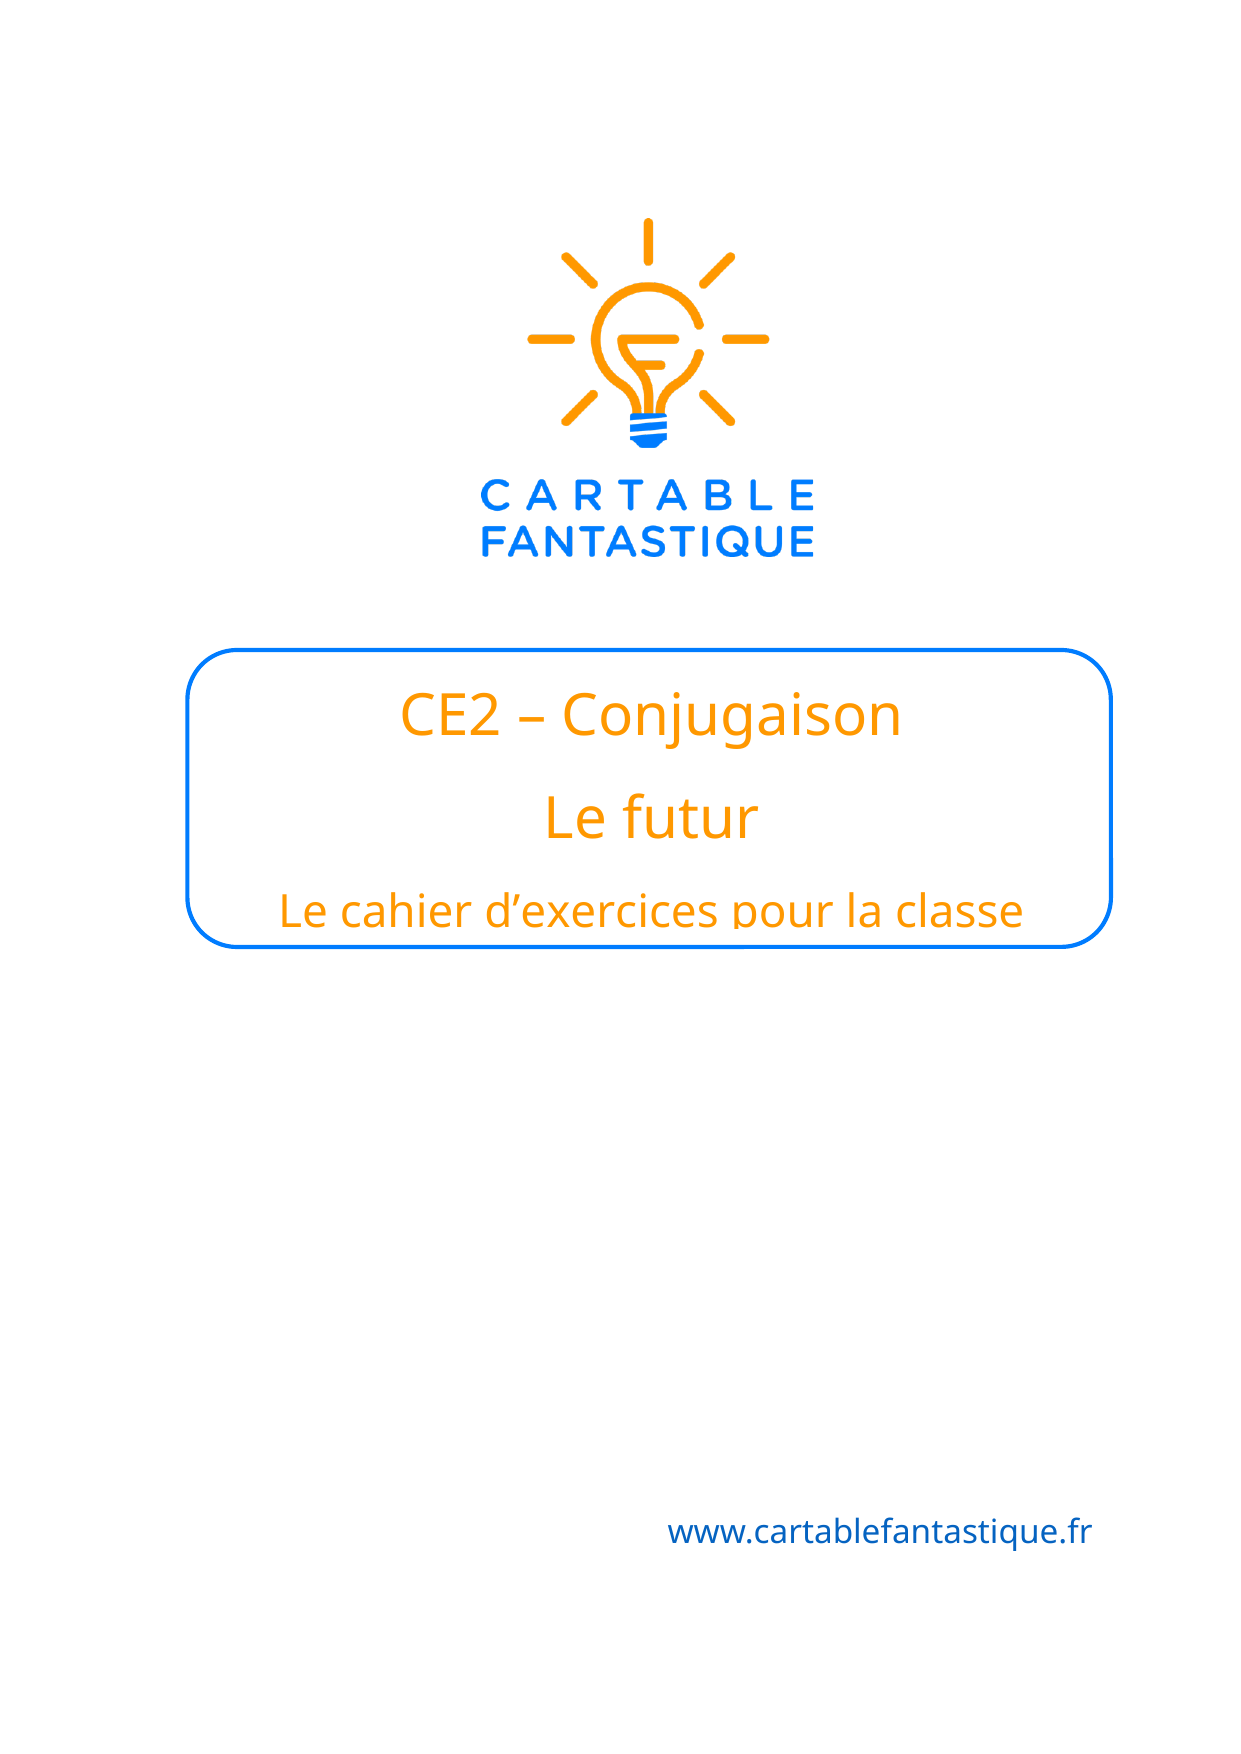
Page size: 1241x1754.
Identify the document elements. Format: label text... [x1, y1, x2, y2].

text www.cartablefantastique.fr [148, 1508, 1093, 1553]
picture [481, 218, 814, 557]
